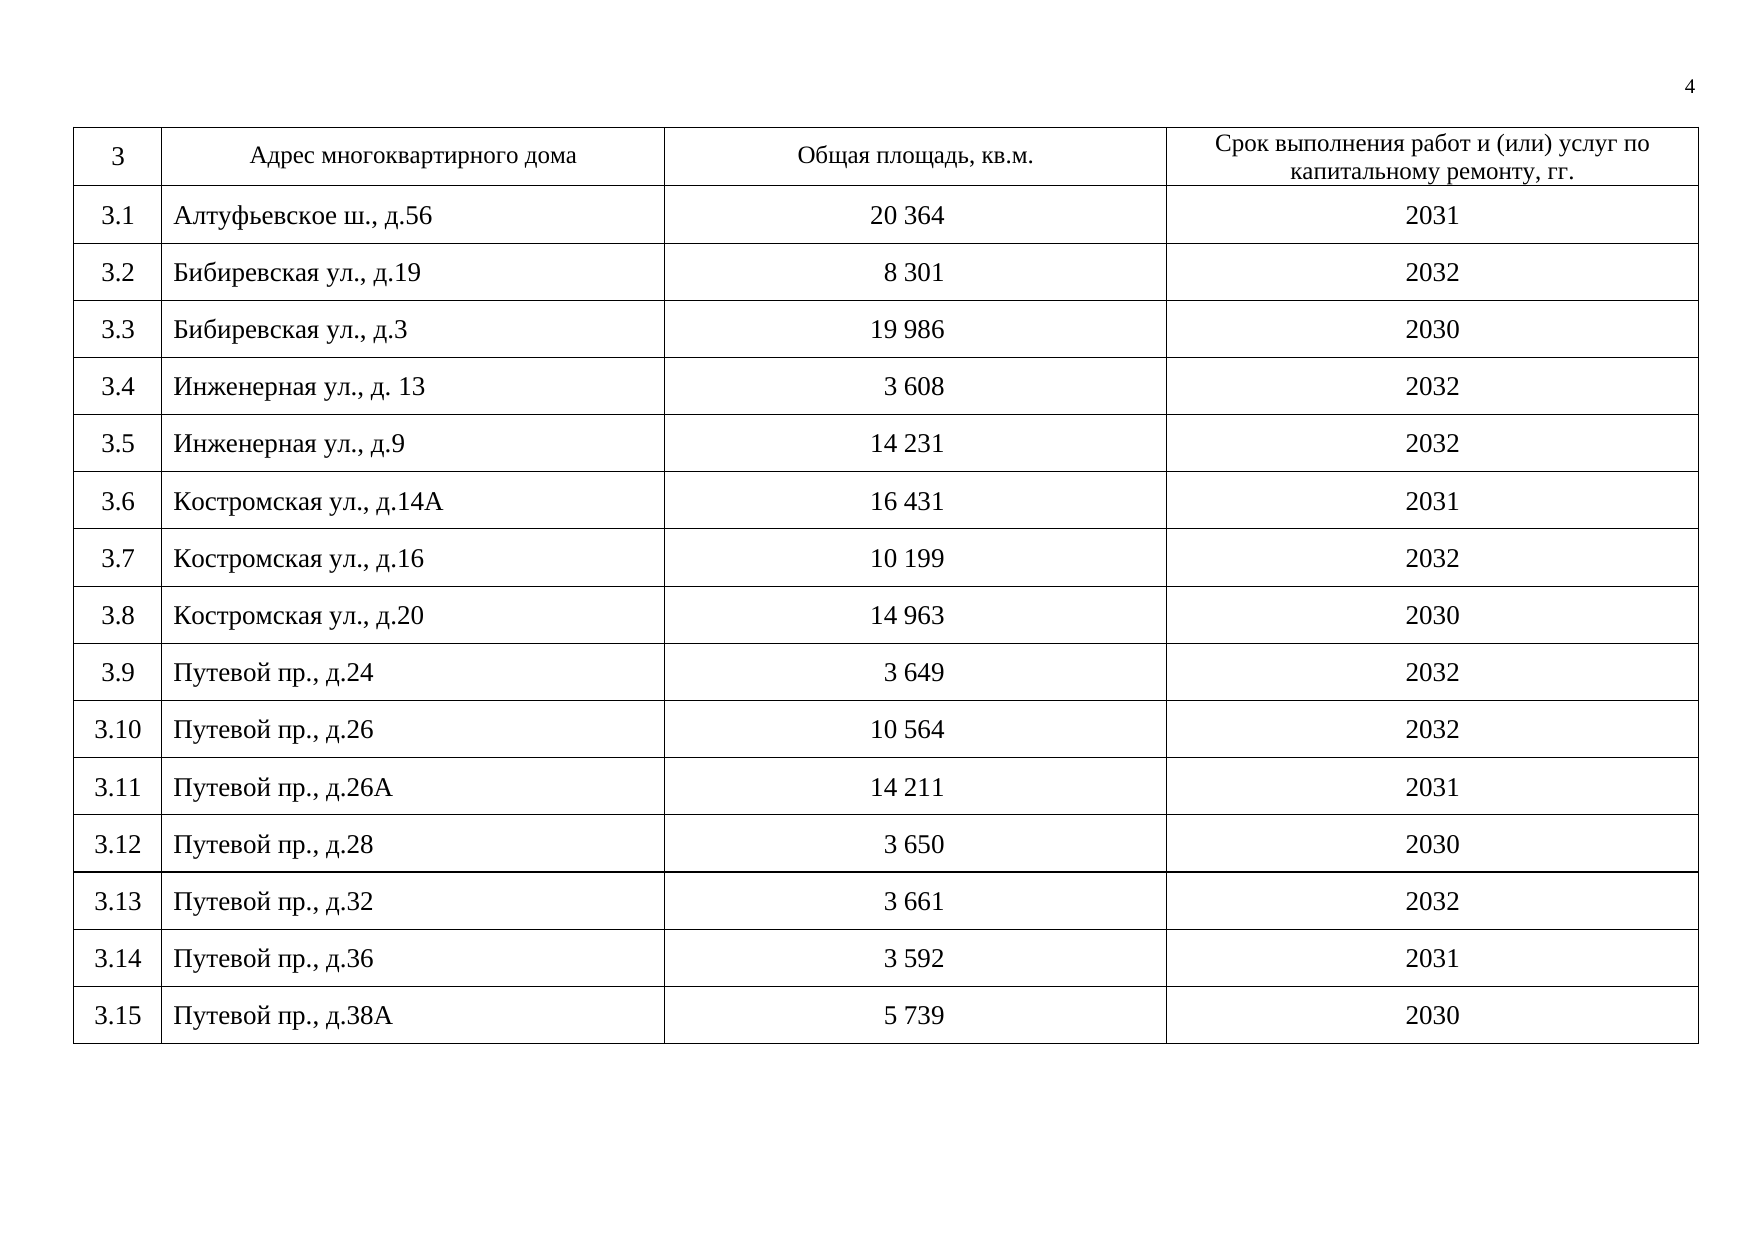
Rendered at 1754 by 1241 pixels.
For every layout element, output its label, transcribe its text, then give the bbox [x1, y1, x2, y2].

table_cell 2031 [1167, 186, 1698, 242]
table_cell 2030 [1167, 587, 1698, 643]
table_cell 10 564 [665, 701, 1166, 757]
table_cell 19 986 [665, 301, 1166, 357]
table_cell Путевой пр., д.24 [162, 644, 664, 700]
table_cell 2031 [1167, 758, 1698, 814]
table_cell 2032 [1167, 529, 1698, 586]
table_cell Путевой пр., д.28 [162, 815, 664, 871]
table_cell 3 661 [665, 873, 1166, 929]
table_cell 2030 [1167, 301, 1698, 357]
table_cell 3 649 [665, 644, 1166, 700]
table_cell Костромская ул., д.20 [162, 587, 664, 643]
table_header Общая площадь, кв.м. [665, 128, 1166, 185]
table_cell 3.5 [74, 415, 161, 471]
table_cell 3.4 [74, 358, 161, 414]
table_cell 3.3 [74, 301, 161, 357]
table_cell 3 592 [665, 930, 1166, 986]
table_cell 3.11 [74, 758, 161, 814]
table_cell 2032 [1167, 873, 1698, 929]
table_cell 2032 [1167, 701, 1698, 757]
table_cell 2032 [1167, 244, 1698, 299]
table_cell 3.10 [74, 701, 161, 757]
table_cell 8 301 [665, 244, 1166, 299]
table_cell Костромская ул., д.14А [162, 472, 664, 528]
table_header Адрес многоквартирного дома [162, 128, 664, 185]
table_cell 10 199 [665, 529, 1166, 586]
table_cell 14 963 [665, 587, 1166, 643]
table_cell Путевой пр., д.32 [162, 873, 664, 929]
table_cell 3.12 [74, 815, 161, 871]
table_cell 16 431 [665, 472, 1166, 528]
table_cell 5 739 [665, 987, 1166, 1043]
table_cell Бибиревская ул., д.19 [162, 244, 664, 299]
table_cell Бибиревская ул., д.3 [162, 301, 664, 357]
table_cell 3.8 [74, 587, 161, 643]
table_cell Путевой пр., д.36 [162, 930, 664, 986]
table_cell 2031 [1167, 472, 1698, 528]
table_cell 14 211 [665, 758, 1166, 814]
table_cell 3.7 [74, 529, 161, 586]
table_cell Путевой пр., д.26 [162, 701, 664, 757]
table_cell 3 650 [665, 815, 1166, 871]
table_cell Алтуфьевское ш., д.56 [162, 186, 664, 242]
table_cell Путевой пр., д.38А [162, 987, 664, 1043]
table_header Срок выполнения работ и (или) услуг по капитальному ремонту, гг. [1167, 128, 1698, 185]
table_cell 3 608 [665, 358, 1166, 414]
table_cell 3.15 [74, 987, 161, 1043]
table_cell 3.1 [74, 186, 161, 242]
table_cell 2031 [1167, 930, 1698, 986]
table_cell 2032 [1167, 644, 1698, 700]
table_cell 3.6 [74, 472, 161, 528]
table_cell Костромская ул., д.16 [162, 529, 664, 586]
table_cell 2030 [1167, 987, 1698, 1043]
table_cell 2032 [1167, 415, 1698, 471]
table_cell 20 364 [665, 186, 1166, 242]
table_cell 3.14 [74, 930, 161, 986]
table_cell Инженерная ул., д.9 [162, 415, 664, 471]
table_cell Путевой пр., д.26А [162, 758, 664, 814]
table_cell 3.13 [74, 873, 161, 929]
table_cell 3.9 [74, 644, 161, 700]
table_cell 3.2 [74, 244, 161, 299]
table_cell 2030 [1167, 815, 1698, 871]
table_cell Инженерная ул., д. 13 [162, 358, 664, 414]
table_cell 2032 [1167, 358, 1698, 414]
table_cell 14 231 [665, 415, 1166, 471]
table_header 3 [74, 128, 161, 185]
